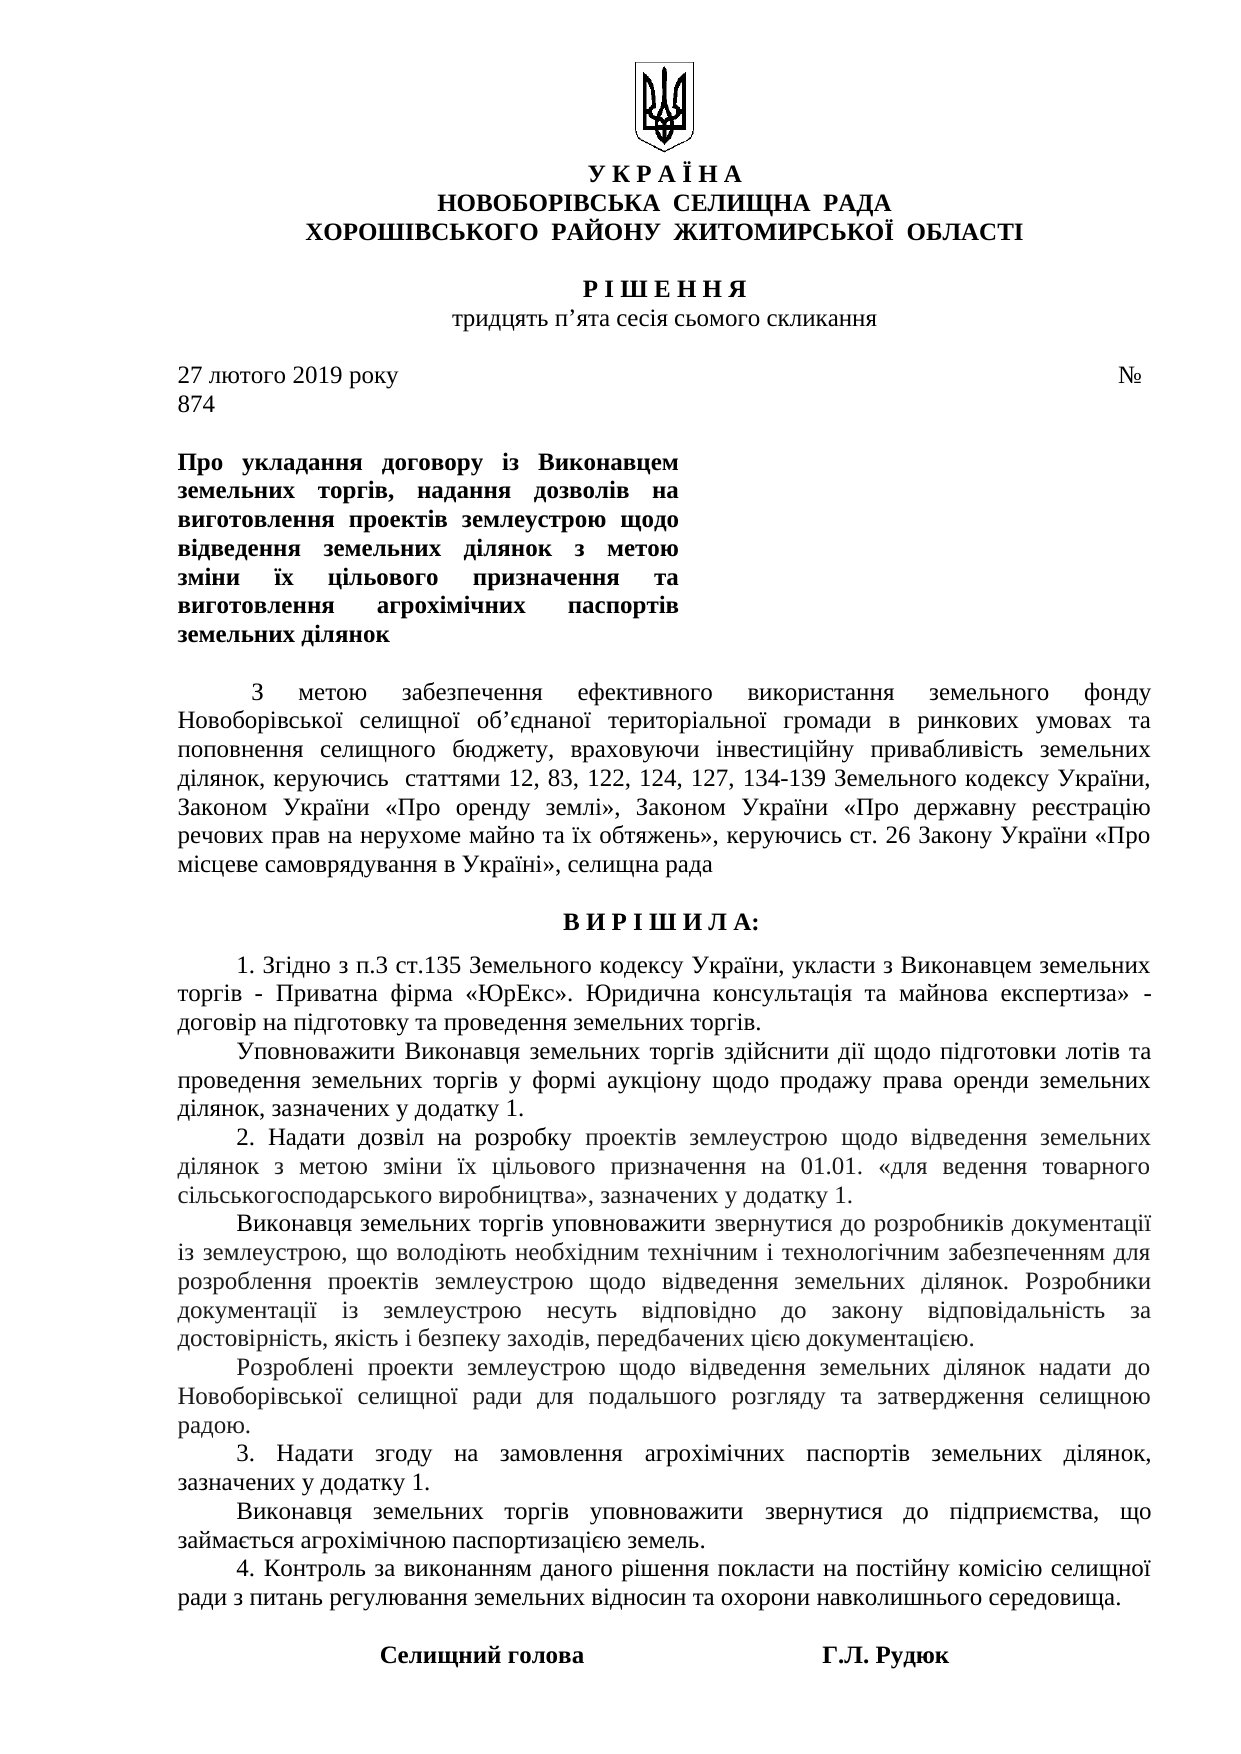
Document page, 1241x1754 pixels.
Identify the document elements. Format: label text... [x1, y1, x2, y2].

picture [629, 59, 700, 159]
text 27 лютого 2019 року № 874 [177, 360, 1152, 418]
text Про укладання договору із Виконавцем земельних торгів, надання дозволів на виготовлення проектів землеустрою щодо відведення земельних ділянок з метою зміни їх цільового призначення та виготовлення агрохімічних паспортів земельних ділянок [177, 447, 679, 648]
text 1. Згідно з п.3 ст.135 Земельного кодексу України, укласти з Виконавцем земельних торгів - Приватна фірма «ЮрЕкс». Юридична консультація та майнова експертиза» - договір на підготовку та проведення земельних торгів. [177, 950, 1152, 1036]
text Р І Ш Е Н Н Я [177, 274, 1152, 303]
text У К Р А Ї Н А [177, 159, 1152, 188]
text З метою забезпечення ефективного використання земельного фонду Новоборівської селищної об’єднаної територіальної громади в ринкових умовах та поповнення селищного бюджету, враховуючи інвестиційну привабливість земельних ділянок, керуючись статтями 12, 83, 122, 124, 127, 134-139 Земельного кодексу України, Законом України «Про оренду землі», Законом України «Про державну реєстрацію речових прав на нерухоме майно та їх обтяжень», керуючись ст. 26 Закону України «Про місцеве самоврядування в Україні», селищна рада [177, 677, 1152, 878]
text Виконавця земельних торгів уповноважити звернутися до підприємства, що займається агрохімічною паспортизацією земель. [177, 1496, 1152, 1553]
text Селищний голова Г.Л. Рудюк [177, 1640, 1152, 1668]
text ХОРОШІВСЬКОГО РАЙОНУ ЖИТОМИРСЬКОЇ ОБЛАСТІ [177, 217, 1152, 245]
text В И Р І Ш И Л А: [177, 907, 1152, 935]
text Уповноважити Виконавця земельних торгів здійснити дії щодо підготовки лотів та проведення земельних торгів у формі аукціону щодо продажу права оренди земельних ділянок, зазначених у додатку 1. [177, 1036, 1152, 1122]
text 3. Надати згоду на замовлення агрохімічних паспортів земельних ділянок, зазначених у додатку 1. [177, 1438, 1152, 1496]
text 4. Контроль за виконанням даного рішення покласти на постійну комісію селищної ради з питань регулювання земельних відносин та охорони навколишнього середовища. [177, 1553, 1152, 1611]
list 2. Надати дозвіл на розробку проектів землеустрою щодо відведення земельних ділянок з метою зміни їх цільового призначення на 01.01. «для ведення товарного сільськогосподарського виробництва», зазначених у додатку 1. [177, 1122, 1152, 1208]
text тридцять п’ята сесія сьомого скликання [177, 303, 1152, 332]
text Розроблені проекти землеустрою щодо відведення земельних ділянок надати до Новоборівської селищної ради для подальшого розгляду та затвердження селищною радою. [177, 1352, 1152, 1438]
text НОВОБОРІВСЬКА СЕЛИЩНА РАДА [177, 188, 1152, 217]
text Виконавця земельних торгів уповноважити звернутися до розробників документації із землеустрою, що володіють необхідним технічним і технологічним забезпеченням для розроблення проектів землеустрою щодо відведення земельних ділянок. Розробники документації із землеустрою несуть відповідно до закону відповідальність за достовірність, якість і безпеку заходів, передбачених цією документацією. [177, 1208, 1152, 1352]
